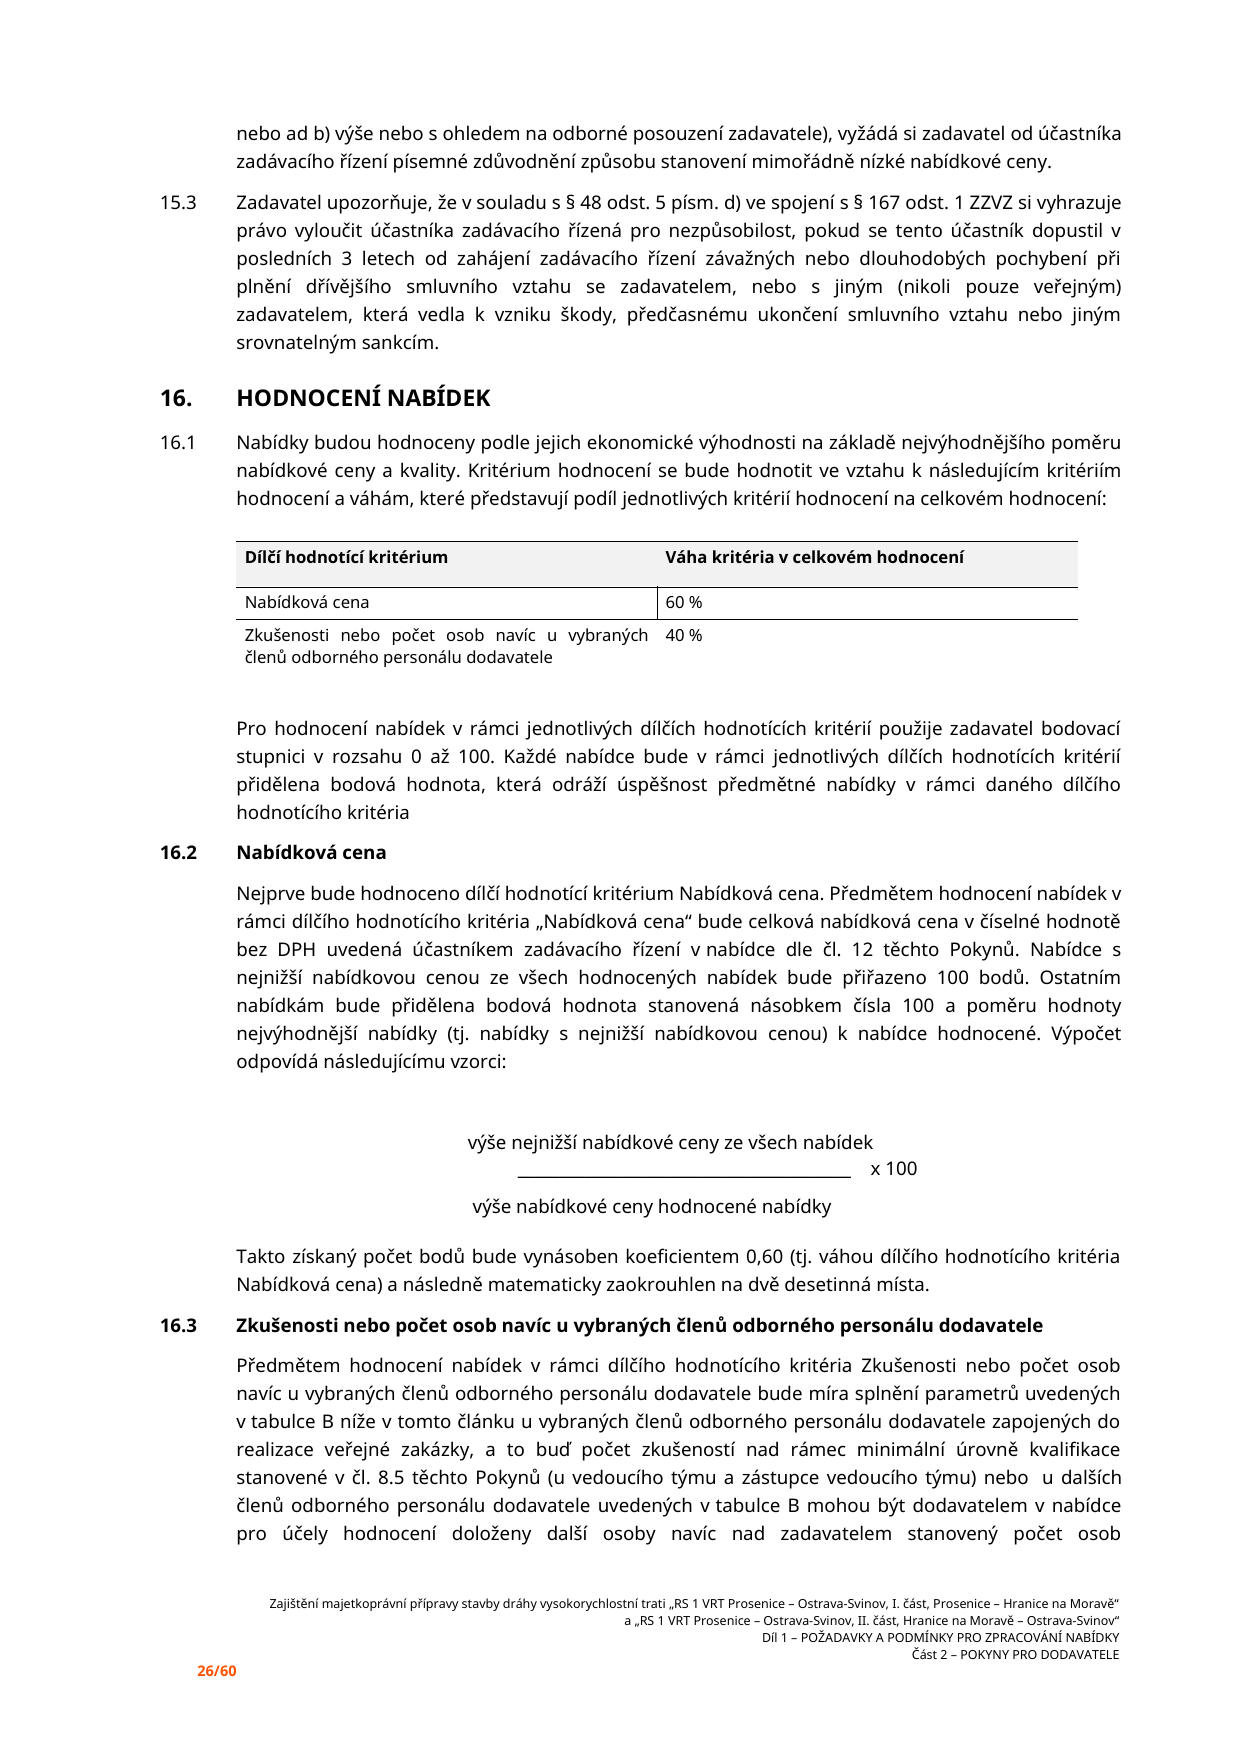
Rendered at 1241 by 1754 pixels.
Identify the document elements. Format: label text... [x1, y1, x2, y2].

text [162, 121, 1122, 174]
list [236, 1352, 1122, 1546]
list Nejprve bude hodnoceno dílčí hodnotící kritérium Nabídková cena. Předmětem hodnocení nabídek v rámci dílčího hodnotícího kritéria „Nabídková cena“ bude celková nabídková cena v číselné hodnotě bez DPH uvedená účastníkem zadávacího řízení v nabídce dle čl. 12 těchto Pokynů. Nabídce s nejnižší nabídkovou cenou ze všech hodnocených nabídek bude přiřazeno 100 bodů. Ostatním nabídkám bude přidělena bodová hodnota stanovená násobkem čísla 100 a poměru hodnoty nejvýhodnější nabídky (tj. nabídky s nejnižší nabídkovou cenou) k nabídce hodnocené. Výpočet odpovídá následujícímu vzorci: [236, 880, 1122, 1074]
text Nabídky budou hodnoceny podle jejich ekonomické výhodnosti na základě nejvýhodnějšího poměru nabídkové ceny a kvality. Kritérium hodnocení se bude hodnotit ve vztahu k následujícím kritériím hodnocení a váhám, které představují podíl jednotlivých kritérií hodnocení na celkovém hodnocení: [159, 429, 1122, 511]
text výše nabídkové ceny hodnocené nabídky [387, 1193, 1122, 1218]
table_header Dílčí hodnotící kritérium [236, 542, 657, 586]
table_cell 60 % [658, 588, 1078, 619]
text Zadavatel upozorňuje, že v souladu s § 48 odst. 5 písm. d) ve spojení s § 167 odst. 1 ZZVZ si vyhrazuje právo vyloučit účastníka zadávacího řízená pro nezpůsobilost, pokud se tento účastník dopustil v posledních 3 letech od zahájení zadávacího řízení závažných nebo dlouhodobých pochybení při plnění dřívějšího smluvního vztahu se zadavatelem, nebo s jiným (nikoli pouze veřejným) zadavatelem, která vedla k vzniku škody, předčasnému ukončení smluvního vztahu nebo jiným srovnatelným sankcím. [159, 189, 1122, 355]
text Zkušenosti nebo počet osob navíc u vybraných členů odborného personálu dodavatele [159, 1312, 1122, 1337]
text ________________________________________ x 100 [313, 1155, 1122, 1180]
table_cell 40 % [657, 620, 1078, 674]
table_header Váha kritéria v celkovém hodnocení [657, 542, 1078, 586]
text HODNOCENÍ NABÍDEK [159, 382, 1122, 413]
table_cell Nabídková cena [236, 588, 657, 619]
text Nabídková cena [159, 840, 1122, 865]
table_cell Zkušenosti nebo počet osob navíc u vybraných členů odborného personálu dodavatele [236, 620, 657, 674]
text výše nejnižší nabídkové ceny ze všech nabídek [387, 1129, 1122, 1155]
list Pro hodnocení nabídek v rámci jednotlivých dílčích hodnotících kritérií použije zadavatel bodovací stupnici v rozsahu 0 až 100. Každé nabídce bude v rámci jednotlivých dílčích hodnotících kritérií přidělena bodová hodnota, která odráží úspěšnost předmětné nabídky v rámci daného dílčího hodnotícího kritéria [236, 715, 1122, 825]
list Takto získaný počet bodů bude vynásoben koeficientem 0,60 (tj. váhou dílčího hodnotícího kritéria Nabídková cena) a následně matematicky zaokrouhlen na dvě desetinná místa. [236, 1243, 1122, 1297]
